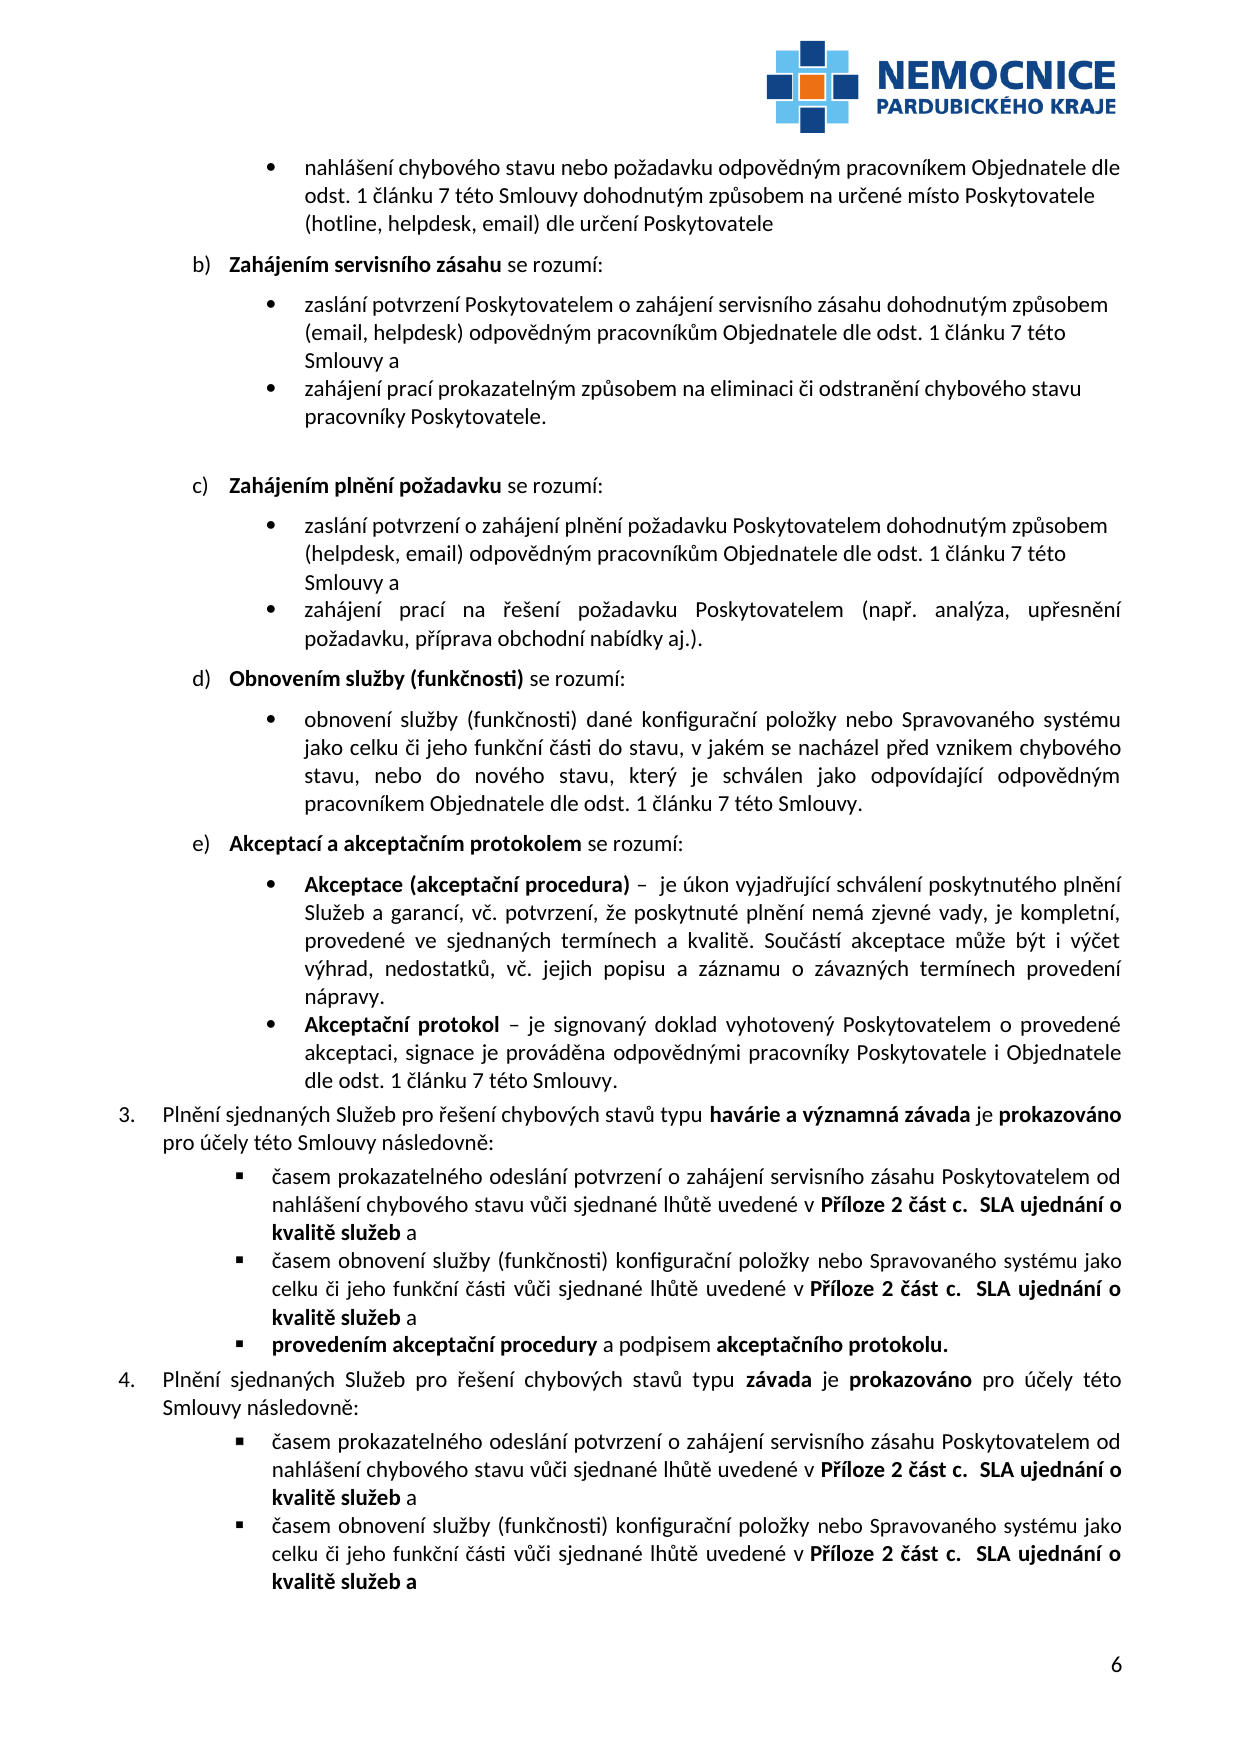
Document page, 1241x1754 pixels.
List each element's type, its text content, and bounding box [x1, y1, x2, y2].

list Zahájením plnění požadavku se rozumí: [192, 471, 1122, 499]
list obnovení služby (funkčnosti) dané konfigurační položky nebo Spravovaného systému jako celku či jeho funkční části do stavu, v jakém se nacházel před vznikem chybového stavu, nebo do nového stavu, který je schválen jako odpovídající odpovědným pracovníkem Objednatele dle odst. 1 článku 7 této Smlouvy. [267, 705, 1122, 817]
list zahájení prací na řešení požadavku Poskytovatelem (např. analýza, upřesnění požadavku, příprava obchodní nabídky aj.). [267, 596, 1122, 652]
picture [765, 39, 1116, 134]
list provedením akceptační procedury a podpisem akceptačního protokolu. [234, 1331, 1122, 1359]
list časem prokazatelného odeslání potvrzení o zahájení servisního zásahu Poskytovatelem od nahlášení chybového stavu vůči sjednané lhůtě uvedené v Příloze 2 část c. SLA ujednání o kvalitě služeb a [234, 1162, 1122, 1247]
list zaslání potvrzení Poskytovatelem o zahájení servisního zásahu dohodnutým způsobem (email, helpdesk) odpovědným pracovníkům Objednatele dle odst. 1 článku 7 této Smlouvy a [267, 290, 1122, 374]
list Plnění sjednaných Služeb pro řešení chybových stavů typu havárie a významná závada je prokazováno pro účely této Smlouvy následovně: [118, 1100, 1122, 1156]
list Akceptací a akceptačním protokolem se rozumí: [192, 829, 1122, 857]
list zaslání potvrzení o zahájení plnění požadavku Poskytovatelem dohodnutým způsobem (helpdesk, email) odpovědným pracovníkům Objednatele dle odst. 1 článku 7 této Smlouvy a [267, 512, 1122, 596]
list Akceptace (akceptační procedura) – je úkon vyjadřující schválení poskytnutého plnění Služeb a garancí, vč. potvrzení, že poskytnuté plnění nemá zjevné vady, je kompletní, provedené ve sjednaných termínech a kvalitě. Součástí akceptace může být i výčet výhrad, nedostatků, vč. jejich popisu a záznamu o závazných termínech provedení nápravy. [267, 870, 1122, 1010]
list časem obnovení služby (funkčnosti) konfigurační položky nebo Spravovaného systému jako celku či jeho funkční části vůči sjednané lhůtě uvedené v Příloze 2 část c. SLA ujednání o kvalitě služeb a [234, 1247, 1122, 1331]
list Akceptační protokol – je signovaný doklad vyhotovený Poskytovatelem o provedené akceptaci, signace je prováděna odpovědnými pracovníky Poskytovatele i Objednatele dle odst. 1 článku 7 této Smlouvy. [267, 1010, 1122, 1094]
list zahájení prací prokazatelným způsobem na eliminaci či odstranění chybového stavu pracovníky Poskytovatele. [267, 374, 1122, 431]
list Zahájením servisního zásahu se rozumí: [192, 250, 1122, 278]
list časem prokazatelného odeslání potvrzení o zahájení servisního zásahu Poskytovatelem od nahlášení chybového stavu vůči sjednané lhůtě uvedené v Příloze 2 část c. SLA ujednání o kvalitě služeb a [234, 1427, 1122, 1511]
list Obnovením služby (funkčnosti) se rozumí: [192, 664, 1122, 692]
list nahlášení chybového stavu nebo požadavku odpovědným pracovníkem Objednatele dle odst. 1 článku 7 této Smlouvy dohodnutým způsobem na určené místo Poskytovatele (hotline, helpdesk, email) dle určení Poskytovatele [267, 153, 1122, 237]
list Plnění sjednaných Služeb pro řešení chybových stavů typu závada je prokazováno pro účely této Smlouvy následovně: [118, 1365, 1122, 1421]
list časem obnovení služby (funkčnosti) konfigurační položky nebo Spravovaného systému jako celku či jeho funkční části vůči sjednané lhůtě uvedené v Příloze 2 část c. SLA ujednání o kvalitě služeb a [234, 1511, 1122, 1595]
